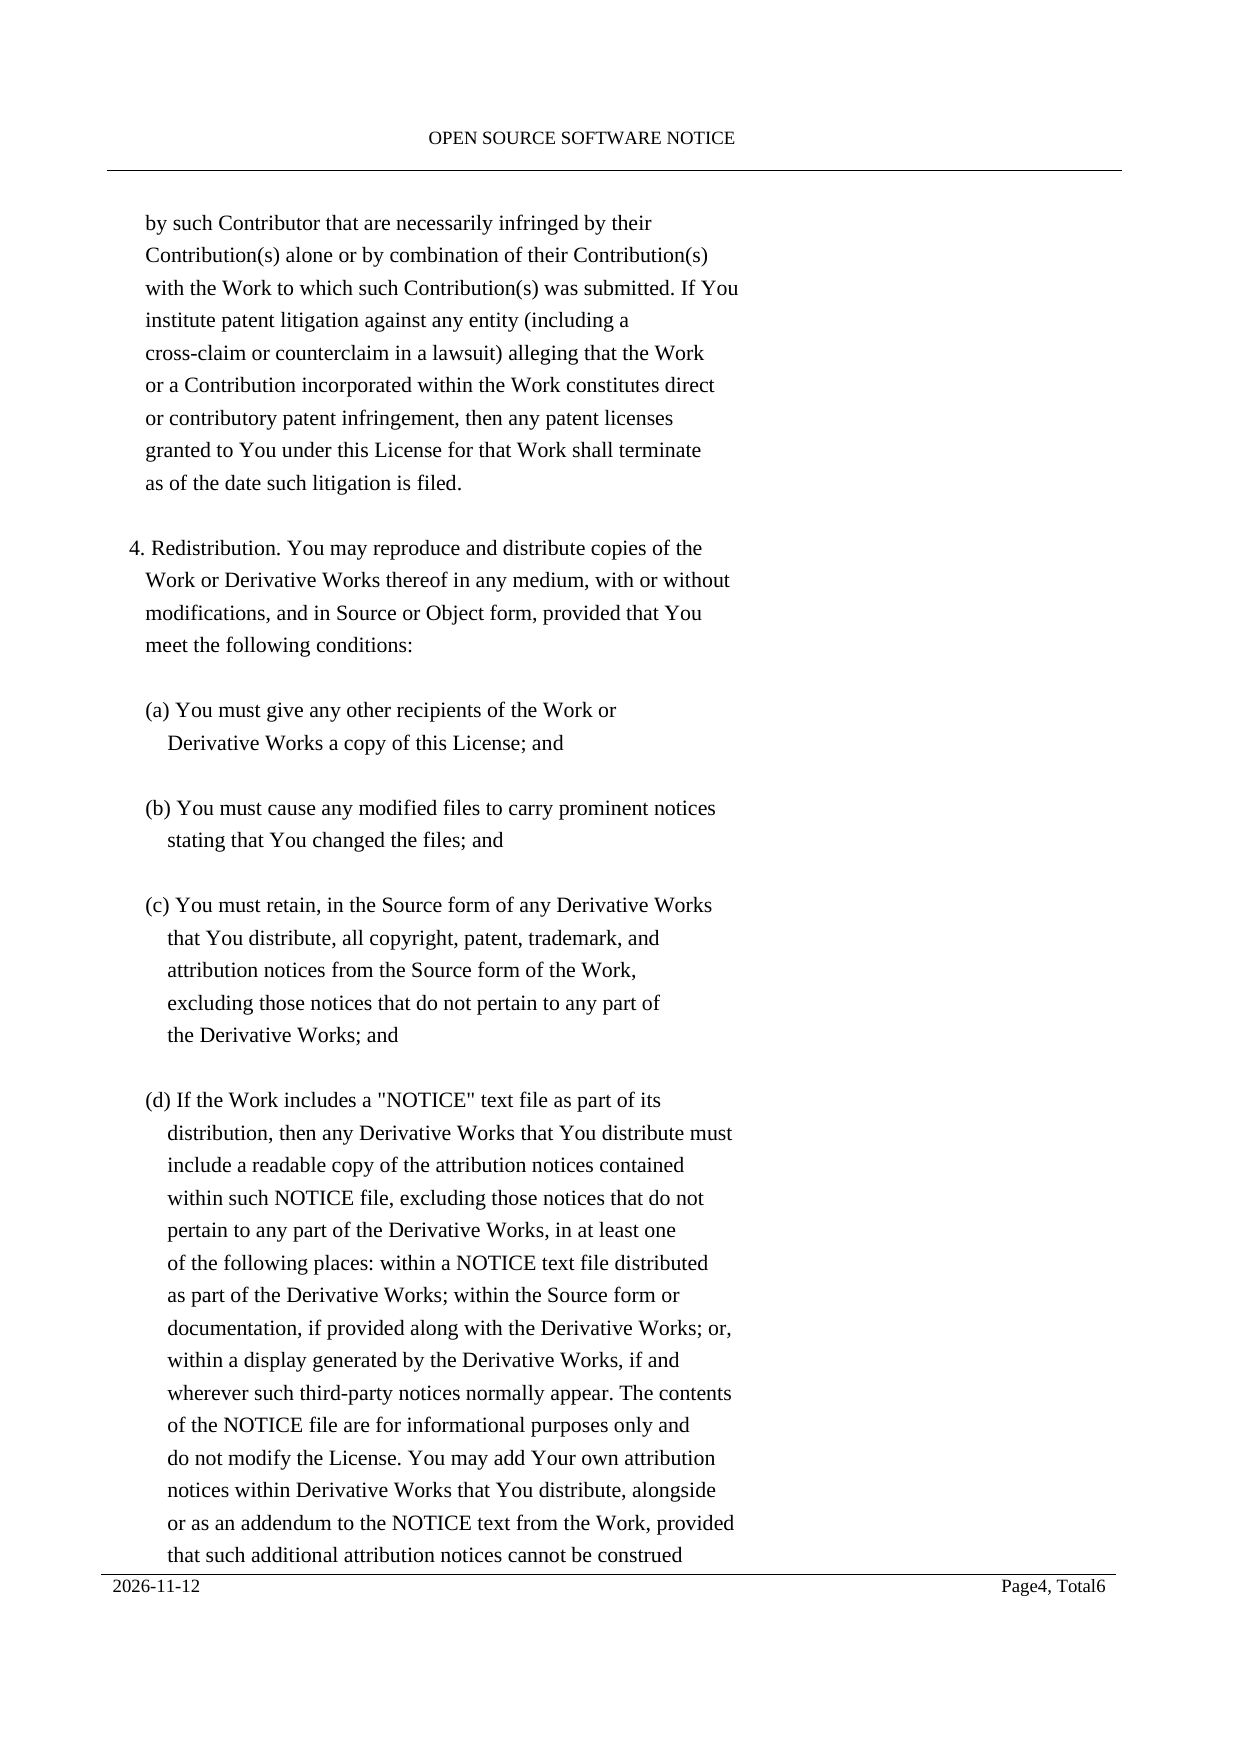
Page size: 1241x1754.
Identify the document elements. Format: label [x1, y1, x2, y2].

text [112, 206, 1128, 1571]
